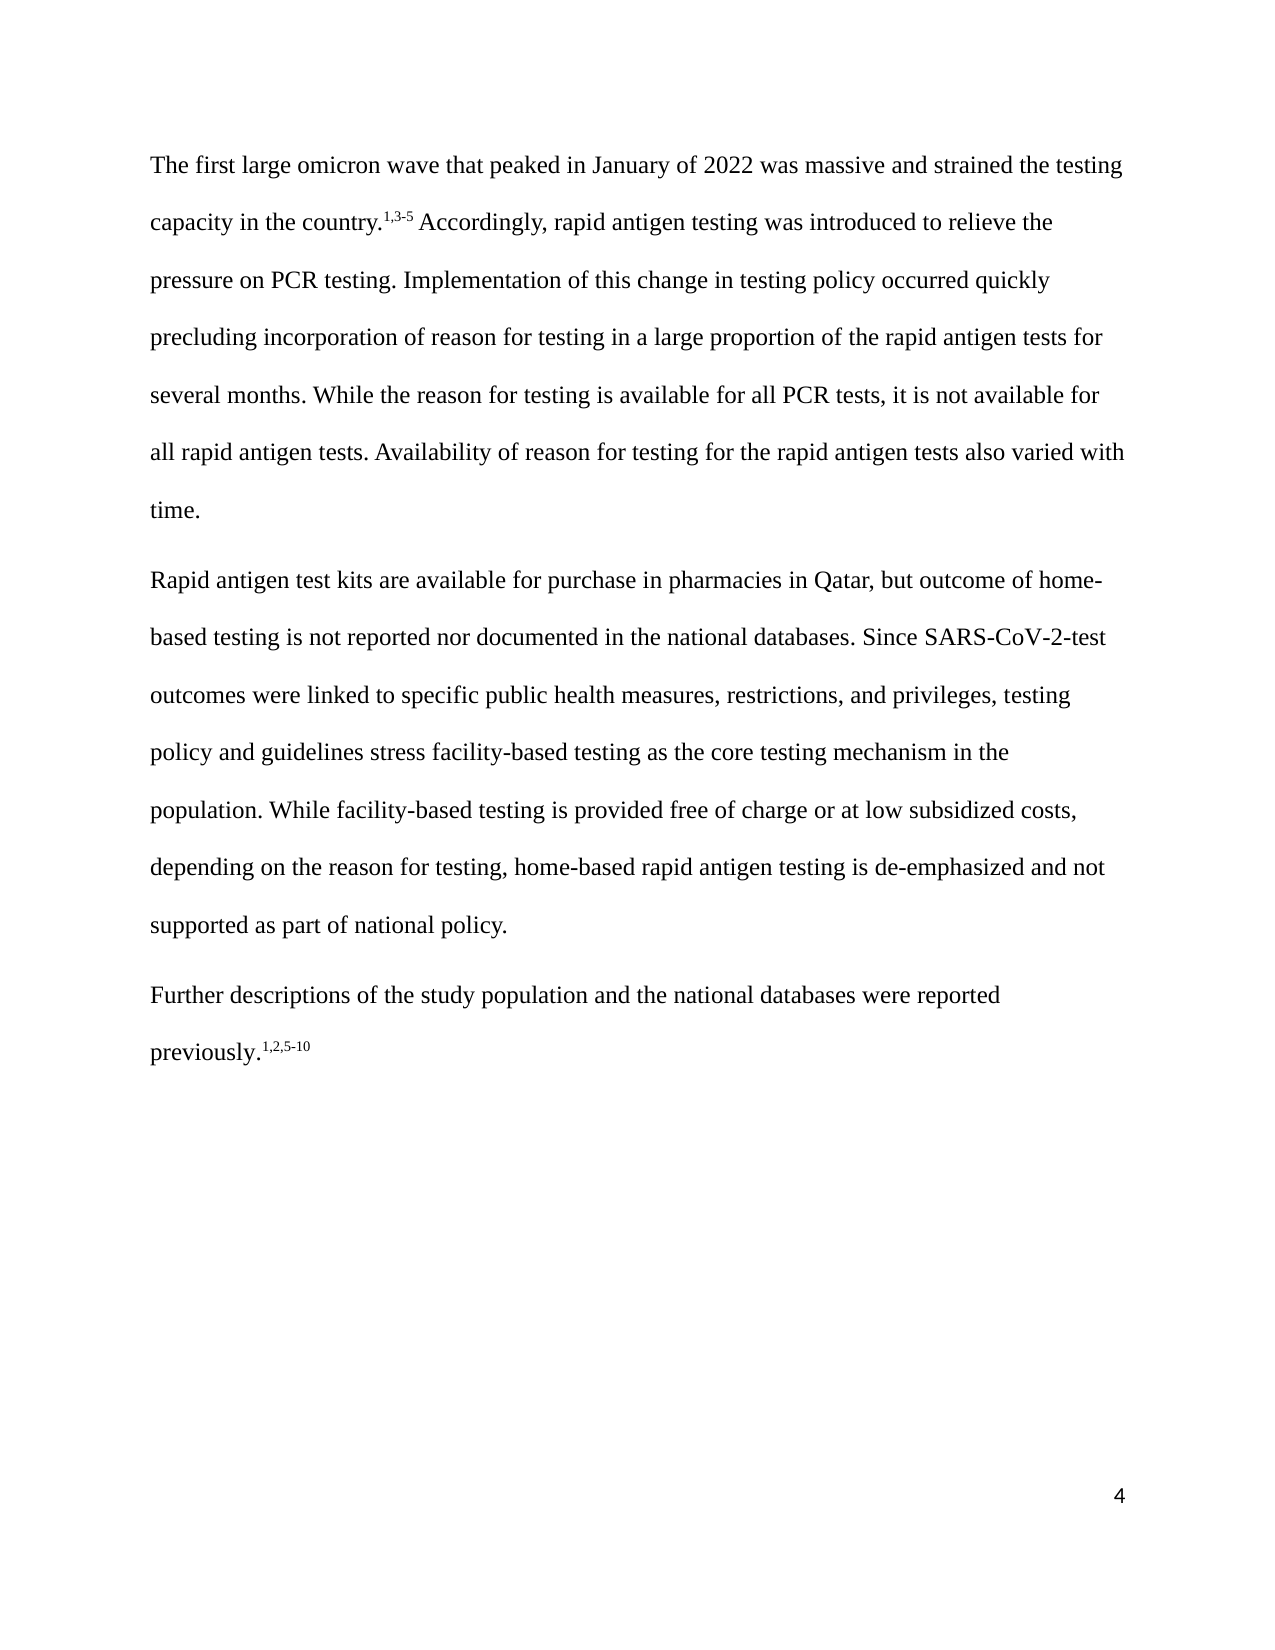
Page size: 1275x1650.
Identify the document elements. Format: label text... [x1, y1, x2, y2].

text Further descriptions of the study population and the national databases were reported previously.1,2,5-10 [150, 980, 1125, 1066]
text The first large omicron wave that peaked in January of 2022 was massive and strained the testing capacity in the country.1,3-5 Accordingly, rapid antigen testing was introduced to relieve the pressure on PCR testing. Implementation of this change in testing policy occurred quickly precluding incorporation of reason for testing in a large proportion of the rapid antigen tests for several months. While the reason for testing is available for all PCR tests, it is not available for all rapid antigen tests. Availability of reason for testing for the rapid antigen tests also varied with time. [150, 150, 1125, 524]
text Rapid antigen test kits are available for purchase in pharmacies in Qatar, but outcome of home-based testing is not reported nor documented in the national databases. Since SARS-CoV-2-test outcomes were linked to specific public health measures, restrictions, and privileges, testing policy and guidelines stress facility-based testing as the core testing mechanism in the population. While facility-based testing is provided free of charge or at low subsidized costs, depending on the reason for testing, home-based rapid antigen testing is de-emphasized and not supported as part of national policy. [150, 565, 1125, 939]
